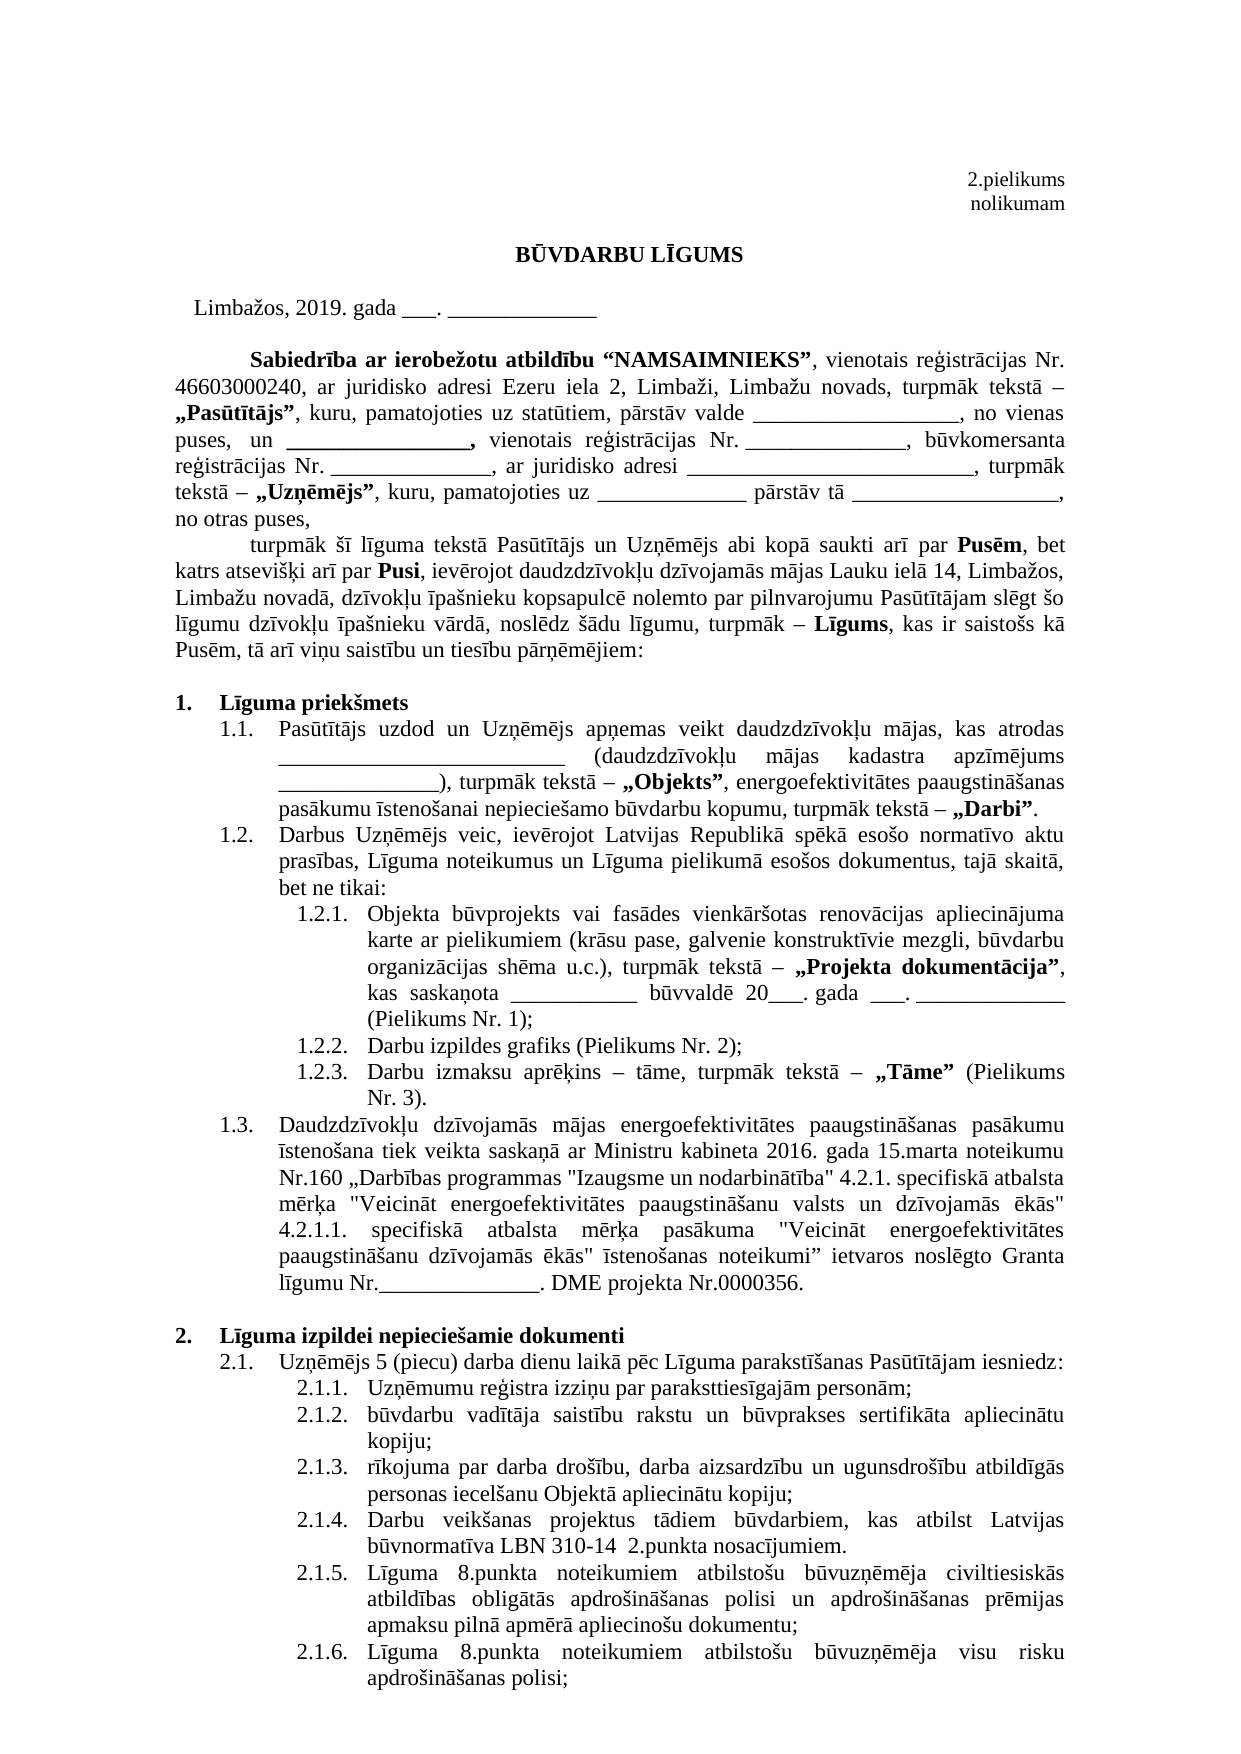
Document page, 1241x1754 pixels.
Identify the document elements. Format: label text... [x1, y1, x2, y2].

list Uzņēmumu reģistra par paraksttiesīgajām personām; [348, 1374, 1065, 1401]
list būvdarbu vadītāja saistību rakstu un būvprakses sertifikāta apliecinātu kopiju; [348, 1401, 1065, 1453]
list Darbu izpildes grafiks (Pielikums Nr. 2); [348, 1032, 1065, 1058]
text Sabiedrība ar ierobežotu atbildību “NAMSAIMNIEKS”, vienotais reģistrācijas Nr. 46603000240, ar juridisko adresi Ezeru iela 2, Limbaži, Limbažu novads, turpmāk tekstā – „Pasūtītājs”, kuru, pamatojoties uz statūtiem, pārstāv valde __________________, no vienas puses, un ________________, vienotais reģistrācijas Nr. ______________, būvkomersanta reģistrācijas Nr. ______________, ar juridisko adresi _________________________, turpmāk tekstā – „Uzņēmējs”, kuru, pamatojoties uz _____________ pārstāv tā __________________, no otras puses, [175, 347, 1065, 531]
list Darbu veikšanas projektus tādiem būvdarbiem, kas atbilst Latvijas būvnormatīva LBN 310-14 2.punkta nosacījumiem. [348, 1506, 1065, 1559]
text 2.pielikums [186, 167, 1065, 191]
list rīkojuma par darba drošību, darba aizsardzību un ugunsdrošību atbildīgās personas iecelšanu Objektā apliecinātu kopiju; [348, 1453, 1065, 1506]
list Pasūtītājs uzdod un Uzņēmējs apņemas veikt daudzdzīvokļu mājas, kas atrodas _________________________ (daudzdzīvokļu mājas kadastra apzīmējums ______________), turpmāk tekstā – „Objekts”, energoefektivitātes paaugstināšanas pasākumu īstenošanai nepieciešamo būvdarbu kopumu, turpmāk tekstā – „Darbi”. [219, 716, 1065, 821]
text turpmāk šī līguma tekstā Pasūtītājs un Uzņēmējs abi kopā saukti arī par Pusēm, bet katrs atsevišķi arī par Pusi, ievērojot daudzdzīvokļu dzīvojamās mājas Lauku ielā 14, Limbažos, Limbažu novadā, dzīvokļu īpašnieku kopsapulcē nolemto par pilnvarojumu Pasūtītājam slēgt šo līgumu dzīvokļu īpašnieku vārdā, noslēdz šādu līgumu, turpmāk – Līgums, kas ir saistošs kā Pusēm, tā arī viņu saistību un tiesību pārņēmējiem: [175, 531, 1065, 663]
list Līguma izpildei nepieciešamie dokumenti [175, 1322, 1065, 1348]
text Limbažos, 2019. gada ___. _____________ [175, 294, 1065, 320]
list Darbus Uzņēmējs veic, ievērojot Latvijas Republikā spēkā esošo normatīvo aktu prasības, Līguma noteikumus un Līguma pielikumā esošos dokumentus, tajā skaitā, bet ne tikai: [219, 821, 1065, 900]
list Uzņēmējs 5 (piecu) darba dienu laikā pēc Līguma parakstīšanas Pasūtītājam iesniedz: [219, 1348, 1065, 1374]
list Objekta būvprojekts vai fasādes vienkāršotas renovācijas apliecinājuma karte ar pielikumiem (krāsu pase, galvenie konstruktīvie mezgli, būvdarbu organizācijas shēma u.c.), turpmāk tekstā – „Projekta dokumentācija”, kas saskaņota ___________ būvvaldē 20___. gada ___. _____________ (Pielikums Nr. 1); [348, 900, 1065, 1032]
text nolikumam [175, 191, 1065, 215]
list Līguma 8.punkta noteikumiem atbilstošu būvuzņēmēja visu risku apdrošināšanas polisi; [348, 1638, 1065, 1691]
list Daudzdzīvokļu dzīvojamās mājas energoefektivitātes paaugstināšanas pasākumu īstenošana tiek veikta saskaņā ar Ministru kabineta 2016. gada 15.marta noteikumu Nr.160 „Darbības programmas "Izaugsme un nodarbinātība" 4.2.1. specifiskā atbalsta mērķa "Veicināt energoefektivitātes paaugstināšanu valsts un dzīvojamās ēkās" 4.2.1.1. specifiskā atbalsta mērķa pasākuma "Veicināt energoefektivitātes paaugstināšanu dzīvojamās ēkās" īstenošanas noteikumi” ietvaros noslēgto Granta līgumu Nr.______________. DME projekta Nr.0000356. [219, 1111, 1065, 1295]
list Līguma priekšmets [175, 689, 1065, 716]
list Līguma 8.punkta noteikumiem atbilstošu būvuzņēmēja civiltiesiskās atbildības obligātās apdrošināšanas polisi un apdrošināšanas prēmijas apmaksu pilnā apmērā apliecinošu dokumentu; [348, 1559, 1065, 1638]
text BŪVDARBU LĪGUMS [175, 241, 1065, 267]
list Darbu izmaksu aprēķins – tāme, turpmāk tekstā – „Tāme” (Pielikums Nr. 3). [348, 1058, 1065, 1111]
